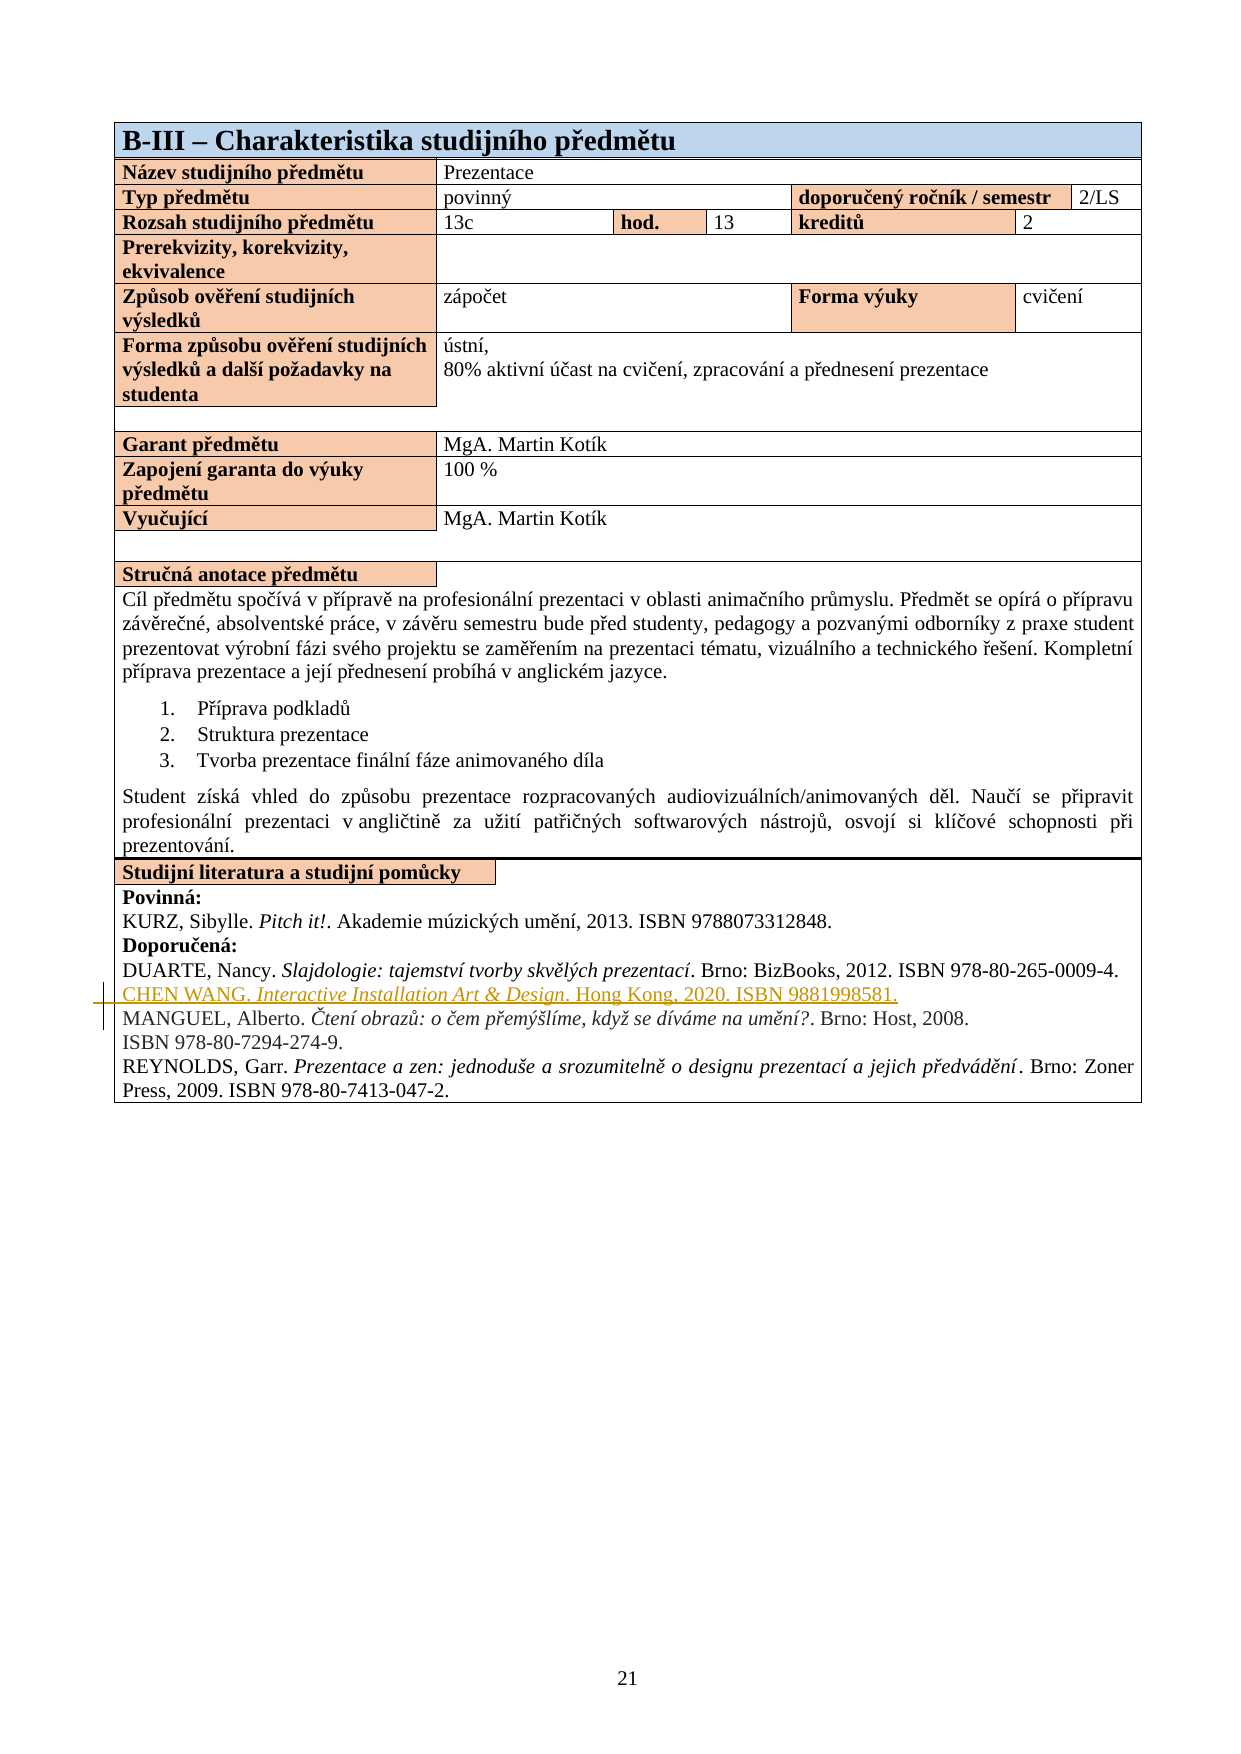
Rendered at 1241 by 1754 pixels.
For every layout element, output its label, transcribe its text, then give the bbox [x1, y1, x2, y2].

table_cell MgA. Martin Kotík [437, 432, 1141, 456]
table_header B-III – Charakteristika studijního předmětu [115, 123, 1141, 157]
table_cell Způsob ověření studijních výsledků [115, 284, 436, 332]
table_cell Prerekvizity, korekvizity, ekvivalence [115, 235, 436, 283]
table_cell Zapojení garanta do výuky předmětu [115, 457, 436, 505]
table_cell 100 % [437, 457, 1141, 505]
table_cell [115, 530, 1141, 561]
table_cell Prezentace [437, 160, 1141, 184]
table_cell Povinná: KURZ, Sibylle. Pitch it!. Akademie múzických umění, 2013. ISBN 9788073312848. Doporučená: DUARTE, Nancy. Slajdologie: tajemství tvorby skvělých prezentací. Brno: BizBooks, 2012. ISBN 978-80-265-0009-4. MANGUEL, Alberto. Čtení obrazů: o čem přemýšlíme, když se díváme na umění?. Brno: Host, 2008. ISBN 978-80-7294-274-9. REYNOLDS, Garr. Prezentace a zen: jednoduše a srozumitelně o designu prezentací a jejich předvádění. Brno: Zoner Press, 2009. ISBN 978-80-7413-047-2. [115, 884, 1141, 1102]
table_cell MgA. Martin Kotík [437, 506, 1141, 530]
table_cell Název studijního předmětu [115, 160, 436, 184]
table_cell zápočet [437, 284, 791, 332]
table_cell Typ předmětu [115, 185, 436, 209]
table_cell Cíl předmětu spočívá v přípravě na profesionální prezentaci v oblasti animačního průmyslu. Předmět se opírá o přípravu závěrečné, absolventské práce, v závěru semestru bude před studenty, pedagogy a pozvanými odborníky z praxe student prezentovat výrobní fázi svého projektu se zaměřením na prezentaci tématu, vizuálního a technického řešení. Kompletní příprava prezentace a její přednesení probíhá v anglickém jazyce. Příprava podkladů Struktura prezentace Tvorba prezentace finální fáze animovaného díla Student získá vhled do způsobu prezentace rozpracovaných audiovizuálních/animovaných děl. Naučí se připravit profesionální prezentaci v angličtině za užití patřičných softwarových nástrojů, osvojí si klíčové schopnosti při prezentování. [115, 586, 1141, 857]
table_cell [115, 406, 1141, 431]
table_cell Rozsah studijního předmětu [115, 210, 436, 234]
table_cell Forma výuky [792, 284, 1015, 332]
table_cell Vyučující [115, 506, 436, 530]
table_cell kreditů [792, 210, 1015, 234]
table_cell ústní, 80% aktivní účast na cvičení, zpracování a přednesení prezentace [437, 333, 1141, 406]
table_cell Studijní literatura a studijní pomůcky [115, 860, 495, 884]
table_cell 2 [1016, 210, 1141, 234]
table_cell Garant předmětu [115, 432, 436, 456]
table_cell 13 [707, 210, 791, 234]
table_cell 13c [437, 210, 613, 234]
table_cell hod. [614, 210, 706, 234]
table_cell [437, 562, 1141, 586]
table_cell Forma způsobu ověření studijních výsledků a další požadavky na studenta [115, 333, 436, 406]
table_cell Stručná anotace předmětu [115, 562, 436, 586]
table_cell povinný [437, 185, 791, 209]
table_cell cvičení [1016, 284, 1141, 332]
table_cell doporučený ročník / semestr [792, 185, 1071, 209]
table_cell 2/LS [1072, 185, 1141, 209]
table_cell [496, 860, 1141, 884]
table_cell [437, 235, 1141, 283]
